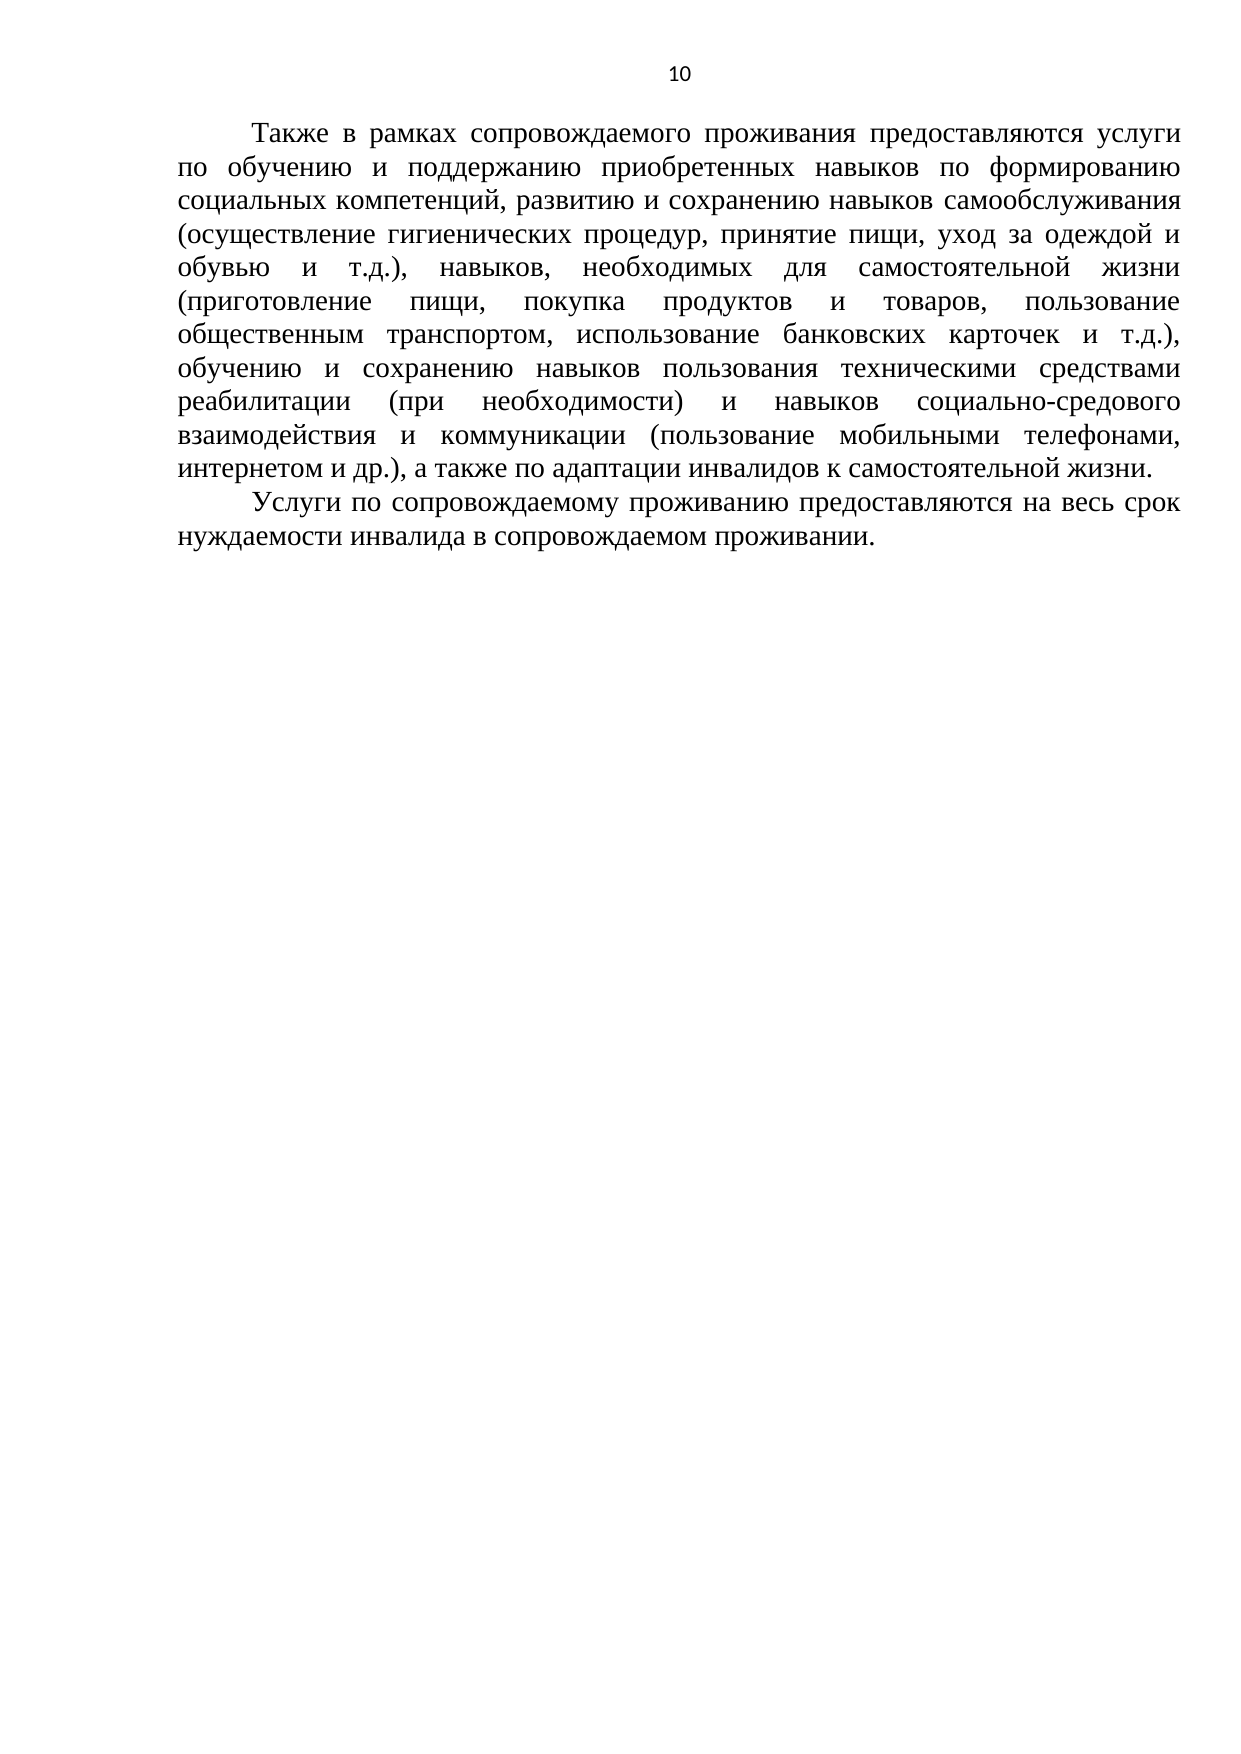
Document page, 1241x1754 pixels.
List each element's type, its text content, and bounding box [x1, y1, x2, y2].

text Также в рамках сопровождаемого проживания предоставляются услуги по обучению и поддержанию приобретенных навыков по формированию социальных компетенций, развитию и сохранению навыков самообслуживания (осуществление гигиенических процедур, принятие пищи, уход за одеждой и обувью и т.д.), навыков, необходимых для самостоятельной жизни (приготовление пищи, покупка продуктов и товаров, пользование общественным транспортом, использование банковских карточек и т.д.), обучению и сохранению навыков пользования техническими средствами реабилитации (при необходимости) и навыков социально-средового взаимодействия и коммуникации (пользование мобильными телефонами, интернетом и др.), а также по адаптации инвалидов к самостоятельной жизни. [177, 115, 1181, 484]
text Услуги по сопровождаемому проживанию предоставляются на весь срок нуждаемости инвалида в сопровождаемом проживании. [177, 484, 1181, 551]
